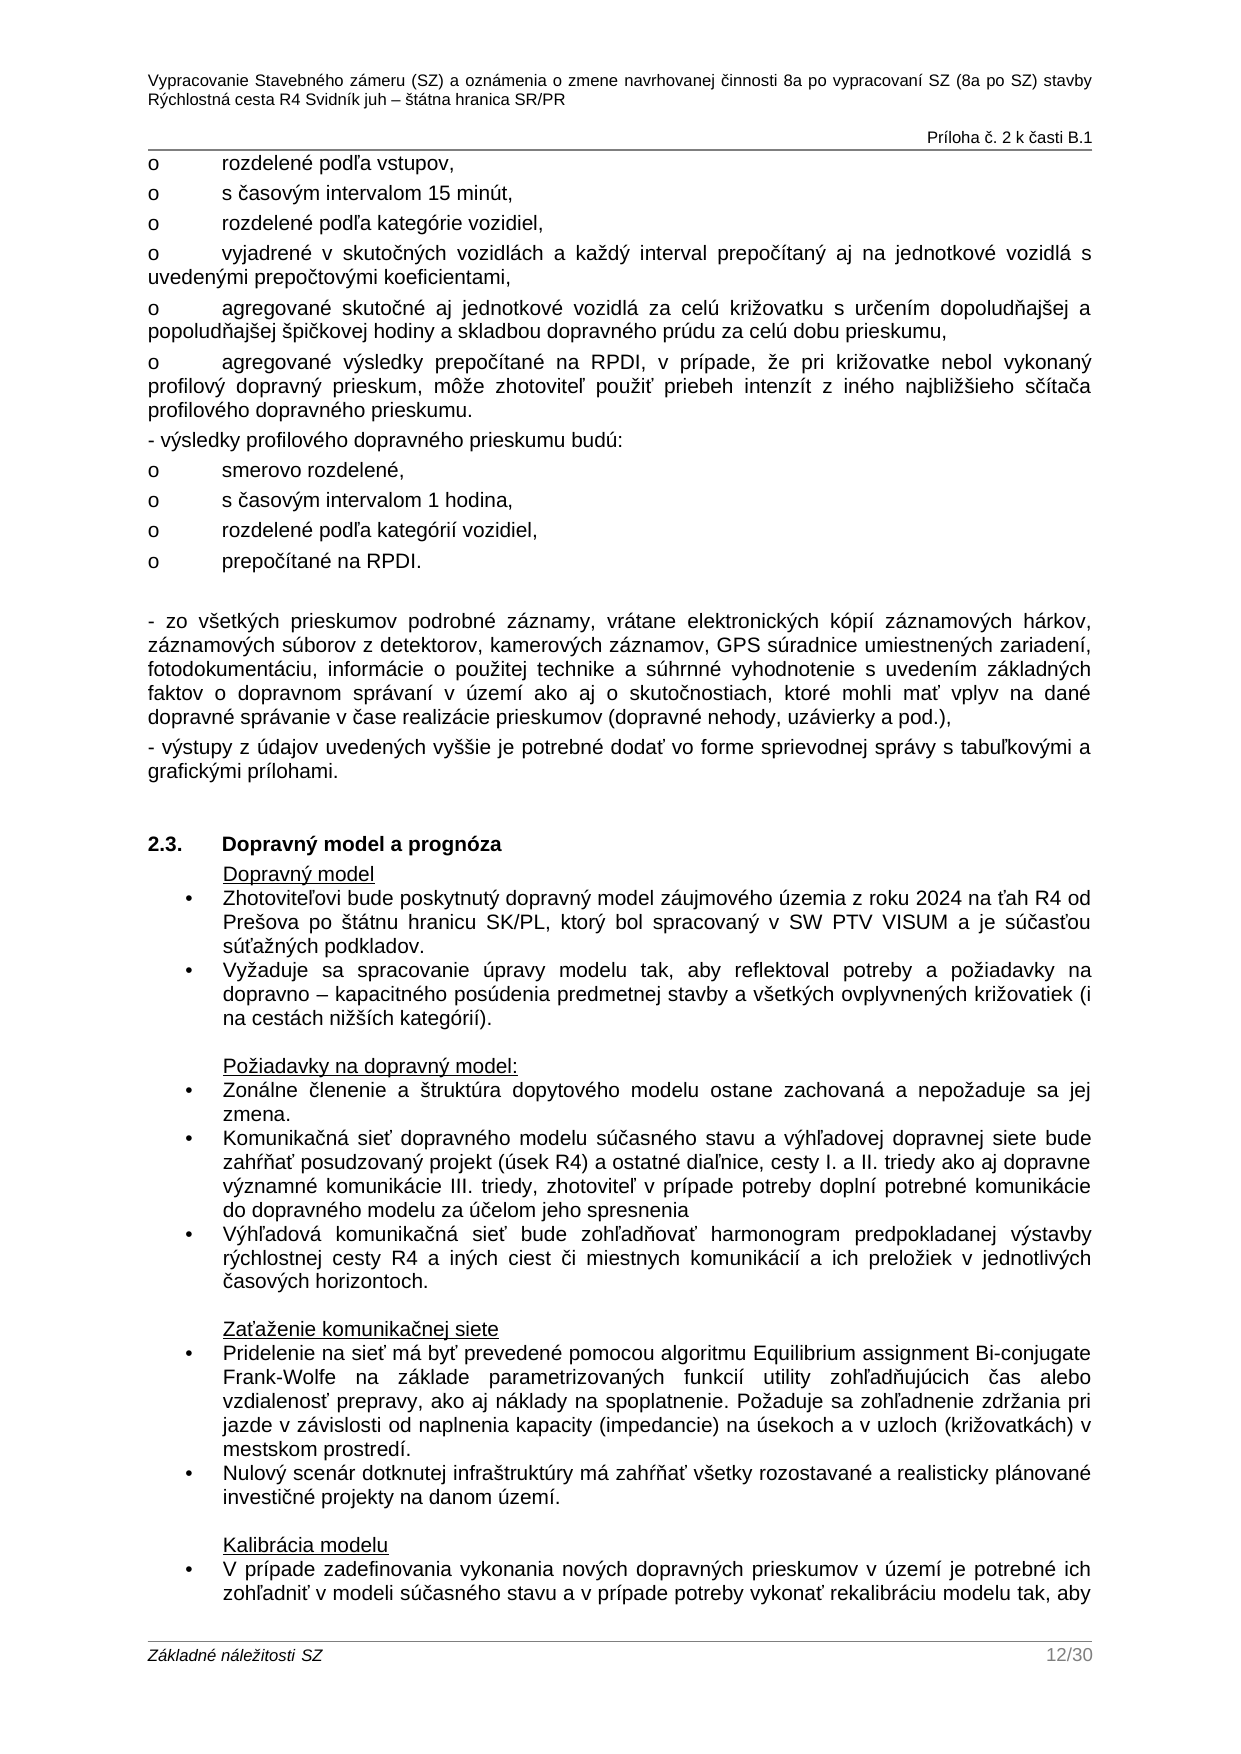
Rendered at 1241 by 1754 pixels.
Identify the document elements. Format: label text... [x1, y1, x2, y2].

list Komunikačná sieť dopravného modelu súčasného stavu a výhľadovej dopravnej siete bude zahŕňať posudzovaný projekt (úsek R4) a ostatné diaľnice, cesty I. a II. triedy ako aj dopravne významné komunikácie III. triedy, zhotoviteľ v prípade potreby doplní potrebné komunikácie do dopravného modelu za účelom jeho spresnenia [185, 1126, 1092, 1221]
text Požiadavky na dopravný model: [223, 1054, 1092, 1078]
list Nulový scenár dotknutej infraštruktúry má zahŕňať všetky rozostavané a realisticky plánované investičné projekty na danom území. [185, 1461, 1092, 1509]
text o rozdelené podľa kategórie vozidiel, [148, 211, 1092, 235]
text o smerovo rozdelené, [148, 458, 1092, 482]
list Výhľadová komunikačná sieť bude zohľadňovať harmonogram predpokladanej výstavby rýchlostnej cesty R4 a iných ciest či miestnych komunikácií a ich preložiek v jednotlivých časových horizontoch. [185, 1221, 1092, 1293]
text o agregované skutočné aj jednotkové vozidlá za celú križovatku s určením dopoludňajšej a popoludňajšej špičkovej hodiny a skladbou dopravného prúdu za celú dobu prieskumu, [148, 295, 1092, 343]
text o agregované výsledky prepočítané na RPDI, v prípade, že pri križovatke nebol vykonaný profilový dopravný prieskum, môže zhotoviteľ použiť priebeh intenzít z iného najbližšieho sčítača profilového dopravného prieskumu. [148, 349, 1092, 421]
text - výstupy z údajov uvedených vyššie je potrebné dodať vo forme sprievodnej správy s tabuľkovými a grafickými prílohami. [148, 735, 1092, 783]
list Pridelenie na sieť má byť prevedené pomocou algoritmu Equilibrium assignment Bi-conjugate Frank-Wolfe na základe parametrizovaných funkcií utility zohľadňujúcich čas alebo vzdialenosť prepravy, ako aj náklady na spoplatnenie. Požaduje sa zohľadnenie zdržania pri jazde v závislosti od naplnenia kapacity (impedancie) na úsekoch a v uzloch (križovatkách) v mestskom prostredí. [185, 1341, 1092, 1461]
text Dopravný model [223, 862, 1092, 886]
list Zhotoviteľovi bude poskytnutý dopravný model záujmového územia z roku 2024 na ťah R4 od Prešova po štátnu hranicu SK/PL, ktorý bol spracovaný v SW PTV VISUM a je súčasťou súťažných podkladov. [185, 886, 1092, 958]
list Vyžaduje sa spracovanie úpravy modelu tak, aby reflektoval potreby a požiadavky na dopravno – kapacitného posúdenia predmetnej stavby a všetkých ovplyvnených križovatiek (i na cestách nižších kategórií). [185, 958, 1092, 1030]
list Dopravný model a prognóza [148, 832, 1092, 856]
text o prepočítané na RPDI. [148, 548, 1092, 572]
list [185, 1557, 1092, 1605]
text o rozdelené podľa kategórií vozidiel, [148, 518, 1092, 542]
text o rozdelené podľa vstupov, [148, 151, 1092, 174]
list Zonálne členenie a štruktúra dopytového modelu ostane zachovaná a nepožaduje sa jej zmena. [185, 1078, 1092, 1126]
text o s časovým intervalom 1 hodina, [148, 488, 1092, 512]
text - výsledky profilového dopravného prieskumu budú: [148, 428, 1092, 452]
text - zo všetkých prieskumov podrobné záznamy, vrátane elektronických kópií záznamových hárkov, záznamových súborov z detektorov, kamerových záznamov, GPS súradnice umiestnených zariadení, fotodokumentáciu, informácie o použitej technike a súhrnné vyhodnotenie s uvedením základných faktov o dopravnom správaní v území ako aj o skutočnostiach, ktoré mohli mať vplyv na dané dopravné správanie v čase realizácie prieskumov (dopravné nehody, uzávierky a pod.), [148, 609, 1092, 729]
text Zaťaženie komunikačnej siete [223, 1317, 1092, 1341]
text Kalibrácia modelu [223, 1533, 1092, 1557]
text o vyjadrené v skutočných vozidlách a každý interval prepočítaný aj na jednotkové vozidlá s uvedenými prepočtovými koeficientami, [148, 241, 1092, 289]
text o s časovým intervalom 15 minút, [148, 181, 1092, 205]
